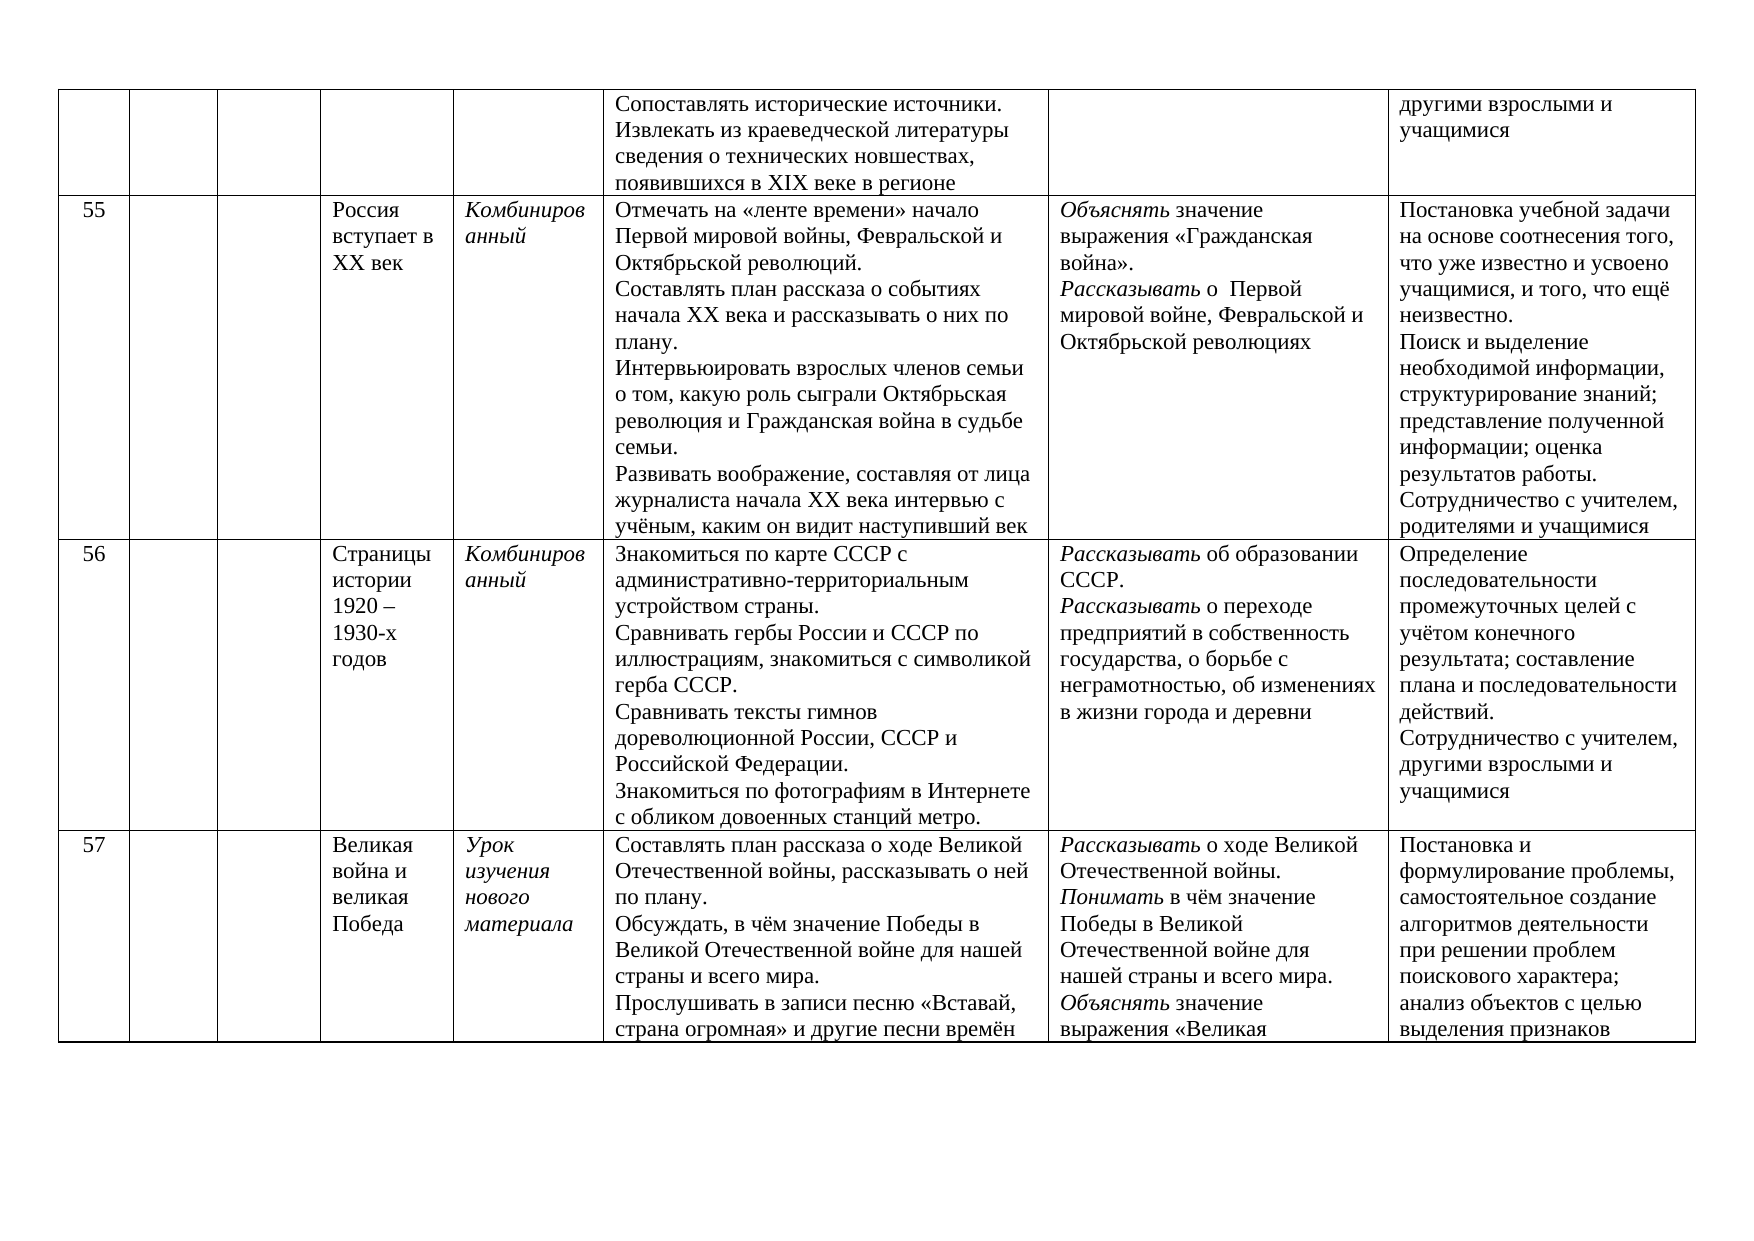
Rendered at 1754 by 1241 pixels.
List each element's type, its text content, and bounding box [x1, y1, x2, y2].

table_cell Знакомиться по карте СССР с административно-территориальным устройством страны. Сравнивать гербы России и СССР по иллюстрациям, знакомиться с символикой герба СССР. Сравнивать тексты гимнов дореволюционной России, СССР и Российской Федерации. Знакомиться по фотографиям в Интернете с обликом довоенных станций метро. [604, 540, 1048, 829]
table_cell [454, 90, 603, 195]
table_cell Постановка учебной задачи на основе соотнесения того, что уже известно и усвоено учащимися, и того, что ещё неизвестно. Поиск и выделение необходимой информации, структурирование знаний; представление полученной информации; оценка результатов работы. Сотрудничество с учителем, родителями и учащимися [1389, 196, 1695, 539]
table_cell Комбинированный [454, 196, 603, 539]
table_cell Рассказывать об образовании СССР. Рассказывать о переходе предприятий в собственность государства, о борьбе с неграмотностью, об изменениях в жизни города и деревни [1049, 540, 1388, 829]
table_cell [218, 90, 320, 195]
table_cell Россия вступает в XX век [321, 196, 453, 539]
table_cell Объяснять значение выражения «Гражданская война». Рассказывать о Первой мировой войне, Февральской и Октябрьской революциях [1049, 196, 1388, 539]
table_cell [321, 90, 453, 195]
table_cell 54 [59, 90, 129, 195]
table_cell 56 [59, 540, 129, 829]
table_cell Отмечать на «ленте времени» начало Первой мировой войны, Февральской и Октябрьской революций. Составлять план рассказа о событиях начала XX века и рассказывать о них по плану. Интервьюировать взрослых членов семьи о том, какую роль сыграли Октябрьская революция и Гражданская война в судьбе семьи. Развивать воображение, составляя от лица журналиста начала XX века интервью с учёным, каким он видит наступивший век [604, 196, 1048, 539]
table_cell [130, 540, 217, 829]
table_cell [1049, 831, 1388, 1041]
table_cell [218, 196, 320, 539]
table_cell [321, 831, 453, 1041]
table_cell [130, 90, 217, 195]
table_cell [1389, 831, 1695, 1041]
table_cell [130, 196, 217, 539]
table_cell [454, 831, 603, 1041]
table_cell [1389, 90, 1695, 195]
table_cell [218, 831, 320, 1041]
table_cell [604, 831, 1048, 1041]
table_cell [130, 831, 217, 1041]
table_cell [218, 540, 320, 829]
table_cell Комбинированный [454, 540, 603, 829]
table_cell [604, 90, 1048, 195]
table_cell Страницы истории 1920 – 1930-х годов [321, 540, 453, 829]
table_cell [1049, 90, 1388, 195]
table_cell 55 [59, 196, 129, 539]
table_cell 57 [59, 831, 129, 1041]
